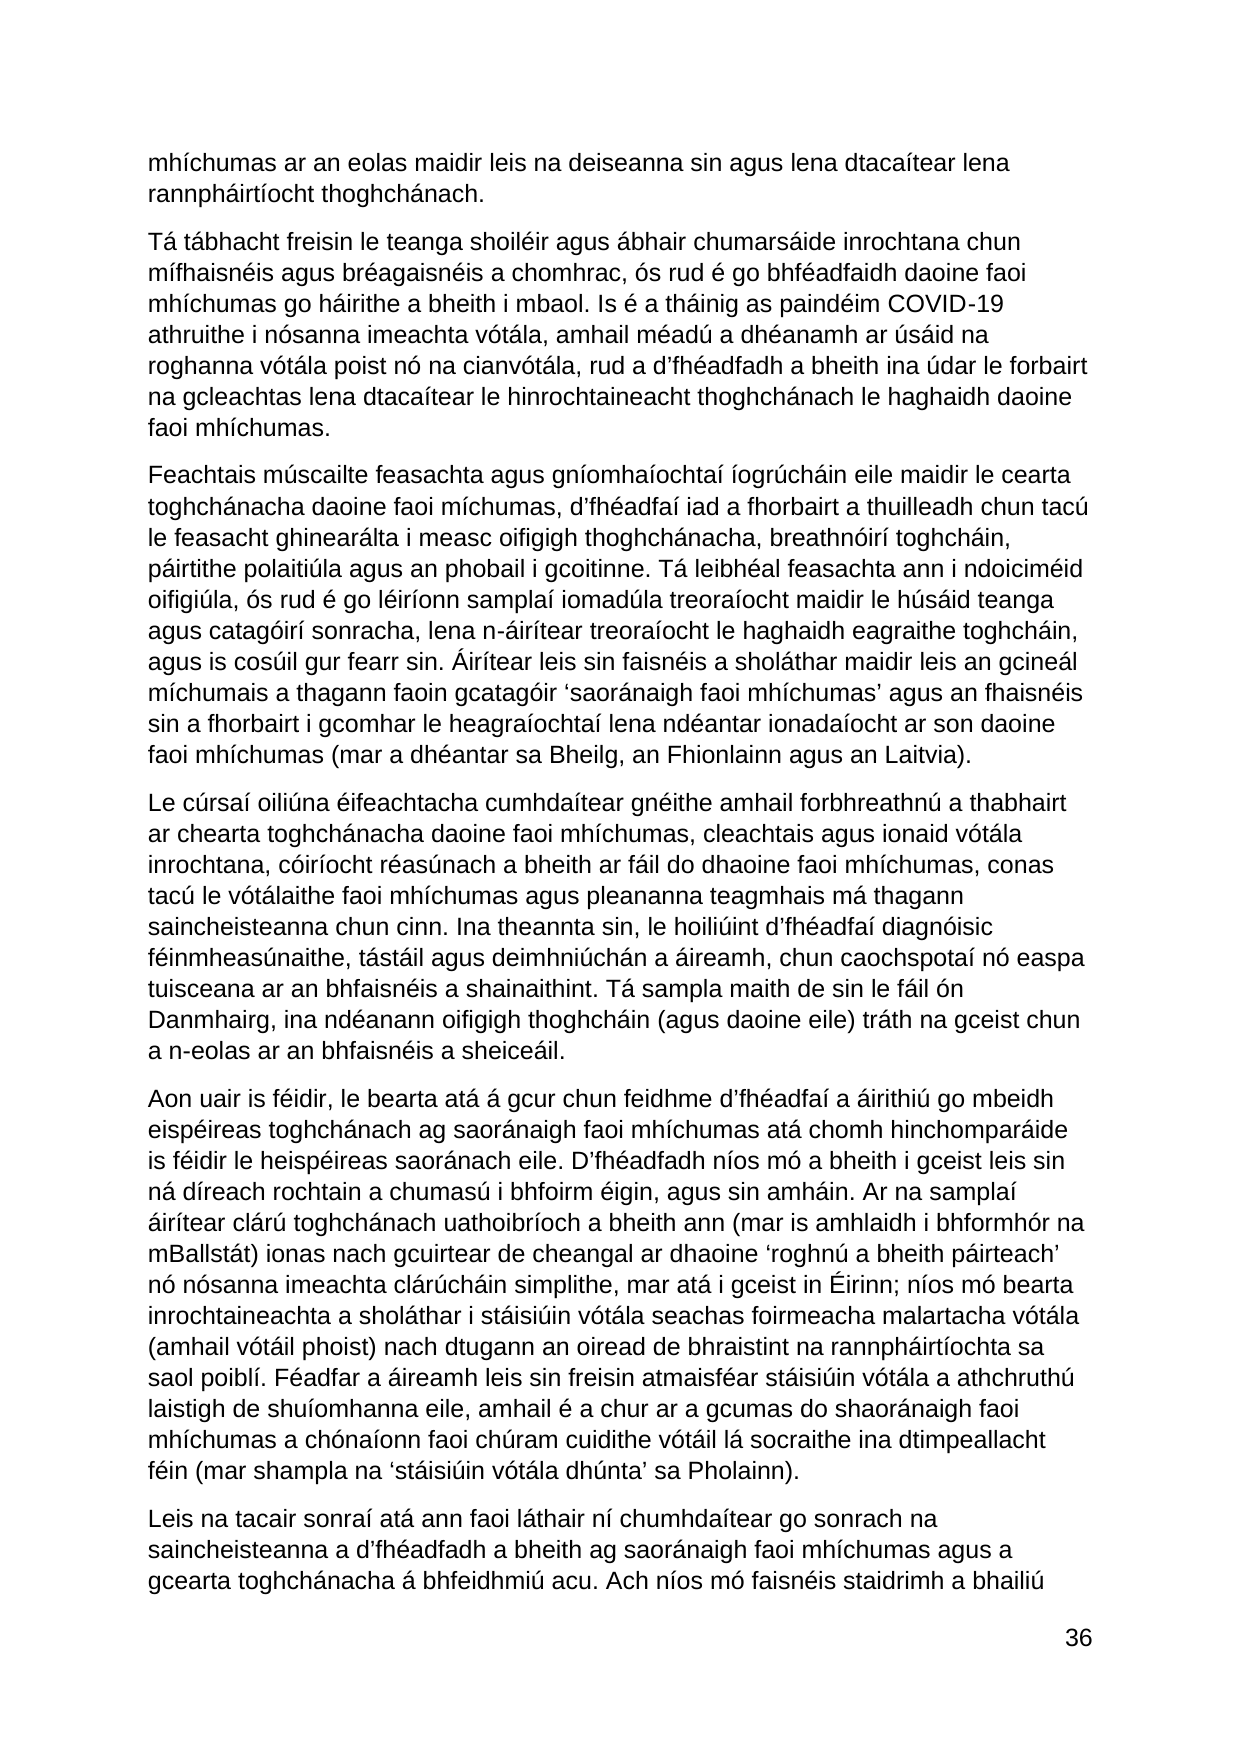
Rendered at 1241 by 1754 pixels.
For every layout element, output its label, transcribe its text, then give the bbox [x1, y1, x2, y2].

text Feachtais múscailte feasachta agus gníomhaíochtaí íogrúcháin eile maidir le cearta toghchánacha daoine faoi míchumas, d’fhéadfaí iad a fhorbairt a thuilleadh chun tacú le feasacht ghinearálta i measc oifigigh thoghchánacha, breathnóirí toghcháin, páirtithe polaitiúla agus an phobail i gcoitinne. Tá leibhéal feasachta ann i ndoiciméid oifigiúla, ós rud é go léiríonn samplaí iomadúla treoraíocht maidir le húsáid teanga agus catagóirí sonracha, lena n‑áirítear treoraíocht le haghaidh eagraithe toghcháin, agus is cosúil gur fearr sin. Áirítear leis sin faisnéis a sholáthar maidir leis an gcineál míchumais a thagann faoin gcatagóir ‘saoránaigh faoi mhíchumas’ agus an fhaisnéis sin a fhorbairt i gcomhar le heagraíochtaí lena ndéantar ionadaíocht ar son daoine faoi mhíchumas (mar a dhéantar sa Bheilg, an Fhionlainn agus an Laitvia). [148, 460, 1092, 768]
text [148, 1504, 1092, 1594]
text Tá tábhacht freisin le teanga shoiléir agus ábhair chumarsáide inrochtana chun mífhaisnéis agus bréagaisnéis a chomhrac, ós rud é go bhféadfaidh daoine faoi mhíchumas go háirithe a bheith i mbaol. Is é a tháinig as paindéim COVID‑19 athruithe i nósanna imeachta vótála, amhail méadú a dhéanamh ar úsáid na roghanna vótála poist nó na cianvótála, rud a d’fhéadfadh a bheith ina údar le forbairt na gcleachtas lena dtacaítear le hinrochtaineacht thoghchánach le haghaidh daoine faoi mhíchumas. [148, 226, 1092, 441]
text Aon uair is féidir, le bearta atá á gcur chun feidhme d’fhéadfaí a áirithiú go mbeidh eispéireas toghchánach ag saoránaigh faoi mhíchumas atá chomh hinchomparáide is féidir le heispéireas saoránach eile. D’fhéadfadh níos mó a bheith i gceist leis sin ná díreach rochtain a chumasú i bhfoirm éigin, agus sin amháin. Ar na samplaí áirítear clárú toghchánach uathoibríoch a bheith ann (mar is amhlaidh i bhformhór na mBallstát) ionas nach gcuirtear de cheangal ar dhaoine ‘roghnú a bheith páirteach’ nó nósanna imeachta clárúcháin simplithe, mar atá i gceist in Éirinn; níos mó bearta inrochtaineachta a sholáthar i stáisiúin vótála seachas foirmeacha malartacha vótála (amhail vótáil phoist) nach dtugann an oiread de bhraistint na rannpháirtíochta sa saol poiblí. Féadfar a áireamh leis sin freisin atmaisféar stáisiúin vótála a athchruthú laistigh de shuíomhanna eile, amhail é a chur ar a gcumas do shaoránaigh faoi mhíchumas a chónaíonn faoi chúram cuidithe vótáil lá socraithe ina dtimpeallacht féin (mar shampla na ‘stáisiúin vótála dhúnta’ sa Pholainn). [148, 1083, 1092, 1485]
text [148, 148, 1092, 207]
text Le cúrsaí oiliúna éifeachtacha cumhdaítear gnéithe amhail forbhreathnú a thabhairt ar chearta toghchánacha daoine faoi mhíchumas, cleachtais agus ionaid vótála inrochtana, cóiríocht réasúnach a bheith ar fáil do dhaoine faoi mhíchumas, conas tacú le vótálaithe faoi mhíchumas agus pleananna teagmhais má thagann saincheisteanna chun cinn. Ina theannta sin, le hoiliúint d’fhéadfaí diagnóisic féinmheasúnaithe, tástáil agus deimhniúchán a áireamh, chun caochspotaí nó easpa tuisceana ar an bhfaisnéis a shainaithint. Tá sampla maith de sin le fáil ón Danmhairg, ina ndéanann oifigigh thoghcháin (agus daoine eile) tráth na gceist chun a n‑eolas ar an bhfaisnéis a sheiceáil. [148, 787, 1092, 1064]
